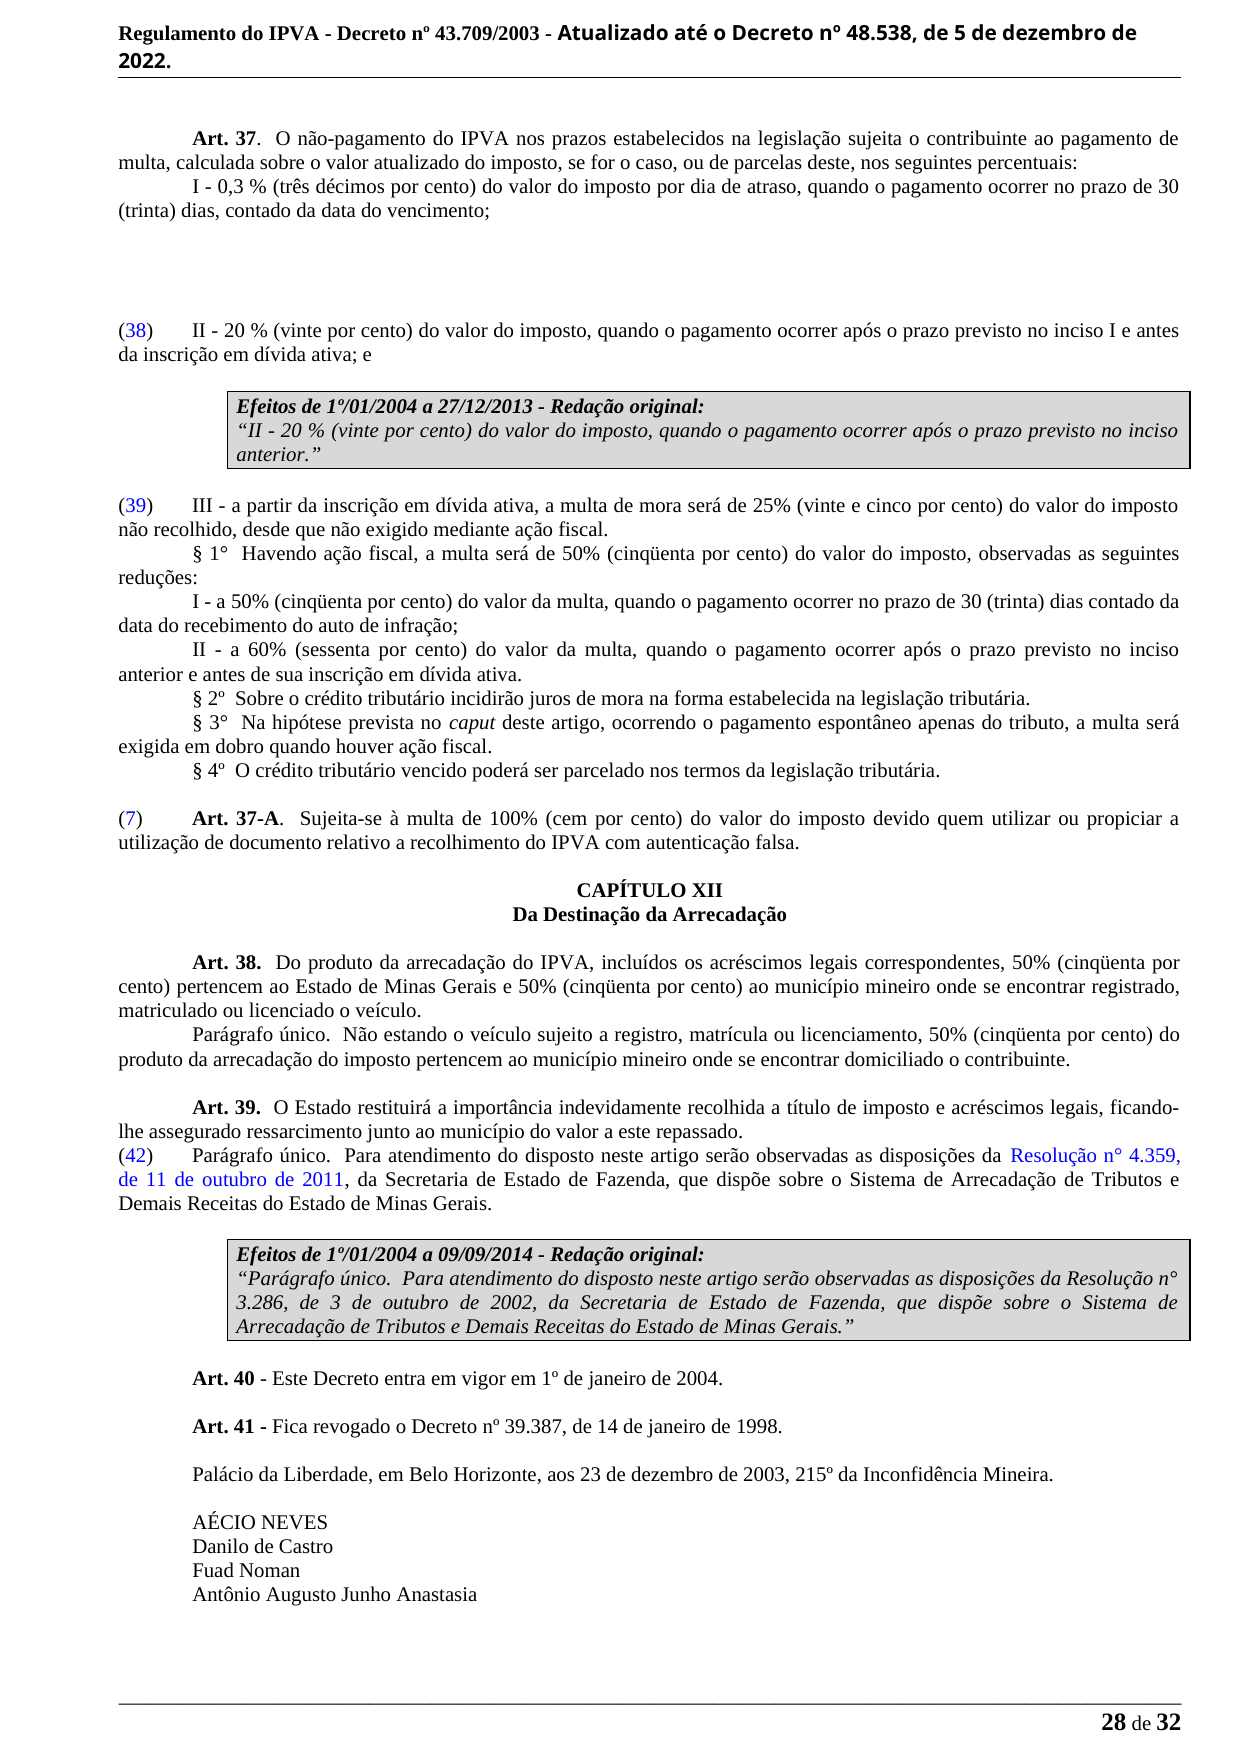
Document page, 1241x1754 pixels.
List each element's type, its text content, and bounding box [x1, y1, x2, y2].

text I - a 50% (cinqüenta por cento) do valor da multa, quando o pagamento ocorrer no prazo de 30 (trinta) dias contado da data do recebimento do auto de infração; [118, 589, 1181, 637]
text § 3° Na hipótese prevista no caput deste artigo, ocorrendo o pagamento espontâneo apenas do tributo, a multa será exigida em dobro quando houver ação fiscal. [118, 709, 1181, 758]
text Art. 38. Do produto da arrecadação do IPVA, incluídos os acréscimos legais correspondentes, 50% (cinqüenta por cento) pertencem ao Estado de Minas Gerais e 50% (cinqüenta por cento) ao município mineiro onde se encontrar registrado, matriculado ou licenciado o veículo. [118, 950, 1181, 1022]
text Efeitos de 1º/01/2004 a 27/12/2013 - Redação original: [228, 392, 1189, 414]
text § 1° Havendo ação fiscal, a multa será de 50% (cinqüenta por cento) do valor do imposto, observadas as seguintes reduções: [118, 541, 1181, 589]
text § 4º O crédito tributário vencido poderá ser parcelado nos termos da legislação tributária. [118, 758, 1181, 782]
text § 2º Sobre o crédito tributário incidirão juros de mora na forma estabelecida na legislação tributária. [118, 686, 1181, 709]
text Art. 40 - Este Decreto entra em vigor em 1º de janeiro de 2004. [118, 1366, 1181, 1389]
text “II - 20 % (vinte por cento) do valor do imposto, quando o pagamento ocorrer após o prazo previsto no inciso anterior.” [228, 414, 1189, 468]
text Art. 37. O não-pagamento do IPVA nos prazos estabelecidos na legislação sujeita o contribuinte ao pagamento de multa, calculada sobre o valor atualizado do imposto, se for o caso, ou de parcelas deste, nos seguintes percentuais: [118, 126, 1181, 174]
text (7) Art. 37-A. Sujeita-se à multa de 100% (cem por cento) do valor do imposto devido quem utilizar ou propiciar a utilização de documento relativo a recolhimento do IPVA com autenticação falsa. [118, 806, 1181, 854]
text CAPÍTULO XII Da Destinação da Arrecadação [118, 878, 1181, 926]
text Antônio Augusto Junho Anastasia [118, 1582, 1181, 1606]
text (39) III - a partir da inscrição em dívida ativa, a multa de mora será de 25% (vinte e cinco por cento) do valor do imposto não recolhido, desde que não exigido mediante ação fiscal. [118, 493, 1181, 541]
text Art. 39. O Estado restituirá a importância indevidamente recolhida a título de imposto e acréscimos legais, ficando-lhe assegurado ressarcimento junto ao município do valor a este repassado. [118, 1094, 1181, 1143]
text Palácio da Liberdade, em Belo Horizonte, aos 23 de dezembro de 2003, 215º da Inconfidência Mineira. [118, 1462, 1181, 1486]
text (42) Parágrafo único. Para atendimento do disposto neste artigo serão observadas as disposições da Resolução n° 4.359, de 11 de outubro de 2011, da Secretaria de Estado de Fazenda, que dispõe sobre o Sistema de Arrecadação de Tributos e Demais Receitas do Estado de Minas Gerais. [118, 1143, 1181, 1215]
text Danilo de Castro [118, 1534, 1181, 1558]
text AÉCIO NEVES [118, 1510, 1181, 1534]
text Efeitos de 1º/01/2004 a 09/09/2014 - Redação original: [228, 1240, 1189, 1263]
text Fuad Noman [118, 1558, 1181, 1582]
text Parágrafo único. Não estando o veículo sujeito a registro, matrícula ou licenciamento, 50% (cinqüenta por cento) do produto da arrecadação do imposto pertencem ao município mineiro onde se encontrar domiciliado o contribuinte. [118, 1022, 1181, 1071]
text I - 0,3 % (três décimos por cento) do valor do imposto por dia de atraso, quando o pagamento ocorrer no prazo de 30 (trinta) dias, contado da data do vencimento; [118, 174, 1181, 222]
text Art. 41 - Fica revogado o Decreto nº 39.387, de 14 de janeiro de 1998. [118, 1414, 1181, 1438]
text “Parágrafo único. Para atendimento do disposto neste artigo serão observadas as disposições da Resolução n° 3.286, de 3 de outubro de 2002, da Secretaria de Estado de Fazenda, que dispõe sobre o Sistema de Arrecadação de Tributos e Demais Receitas do Estado de Minas Gerais.” [228, 1263, 1189, 1340]
text II - a 60% (sessenta por cento) do valor da multa, quando o pagamento ocorrer após o prazo previsto no inciso anterior e antes de sua inscrição em dívida ativa. [118, 637, 1181, 686]
text (38) II - 20 % (vinte por cento) do valor do imposto, quando o pagamento ocorrer após o prazo previsto no inciso I e antes da inscrição em dívida ativa; e [118, 318, 1181, 366]
